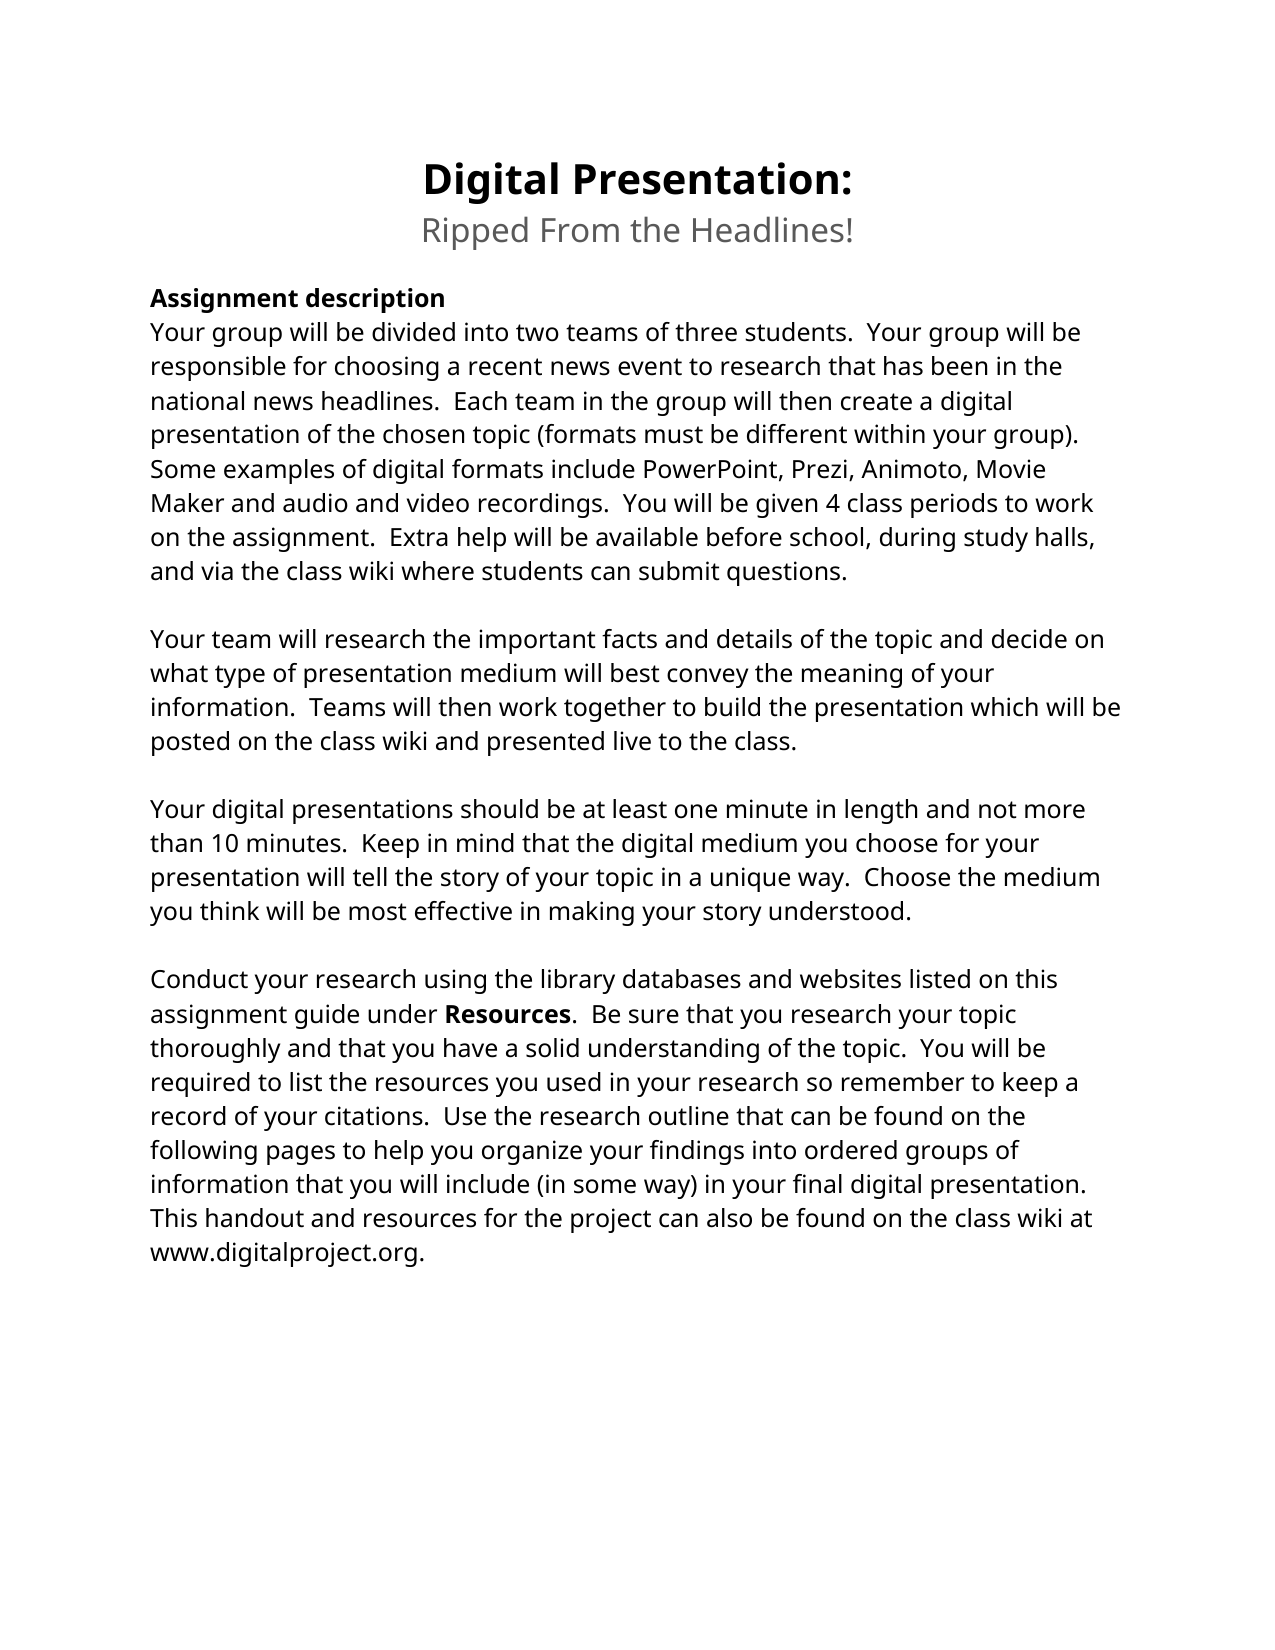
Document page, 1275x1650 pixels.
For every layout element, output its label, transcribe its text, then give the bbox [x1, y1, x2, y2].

text Your digital presentations should be at least one minute in length and not more than 10 minutes. Keep in mind that the digital medium you choose for your presentation will tell the story of your topic in a unique way. Choose the medium you think will be most effective in making your story understood. [150, 792, 1125, 928]
text Your team will research the important facts and details of the topic and decide on what type of presentation medium will best convey the meaning of your information. Teams will then work together to build the presentation which will be posted on the class wiki and presented live to the class. [150, 622, 1125, 758]
text Ripped From the Headlines! [150, 207, 1125, 252]
text Conduct your research using the library databases and websites listed on this assignment guide under Resources. Be sure that you research your topic thoroughly and that you have a solid understanding of the topic. You will be required to list the resources you used in your research so remember to keep a record of your citations. Use the research outline that can be found on the following pages to help you organize your findings into ordered groups of information that you will include (in some way) in your final digital presentation. This handout and resources for the project can also be found on the class wiki at www.digitalproject.org. [150, 962, 1125, 1269]
text Your group will be divided into two teams of three students. Your group will be responsible for choosing a recent news event to research that has been in the national news headlines. Each team in the group will then create a digital presentation of the chosen topic (formats must be different within your group). Some examples of digital formats include PowerPoint, Prezi, Animoto, Movie Maker and audio and video recordings. You will be given 4 class periods to work on the assignment. Extra help will be available before school, during study halls, and via the class wiki where students can submit questions. [150, 315, 1125, 587]
text Assignment description [150, 281, 1125, 315]
text Digital Presentation: [150, 150, 1125, 207]
